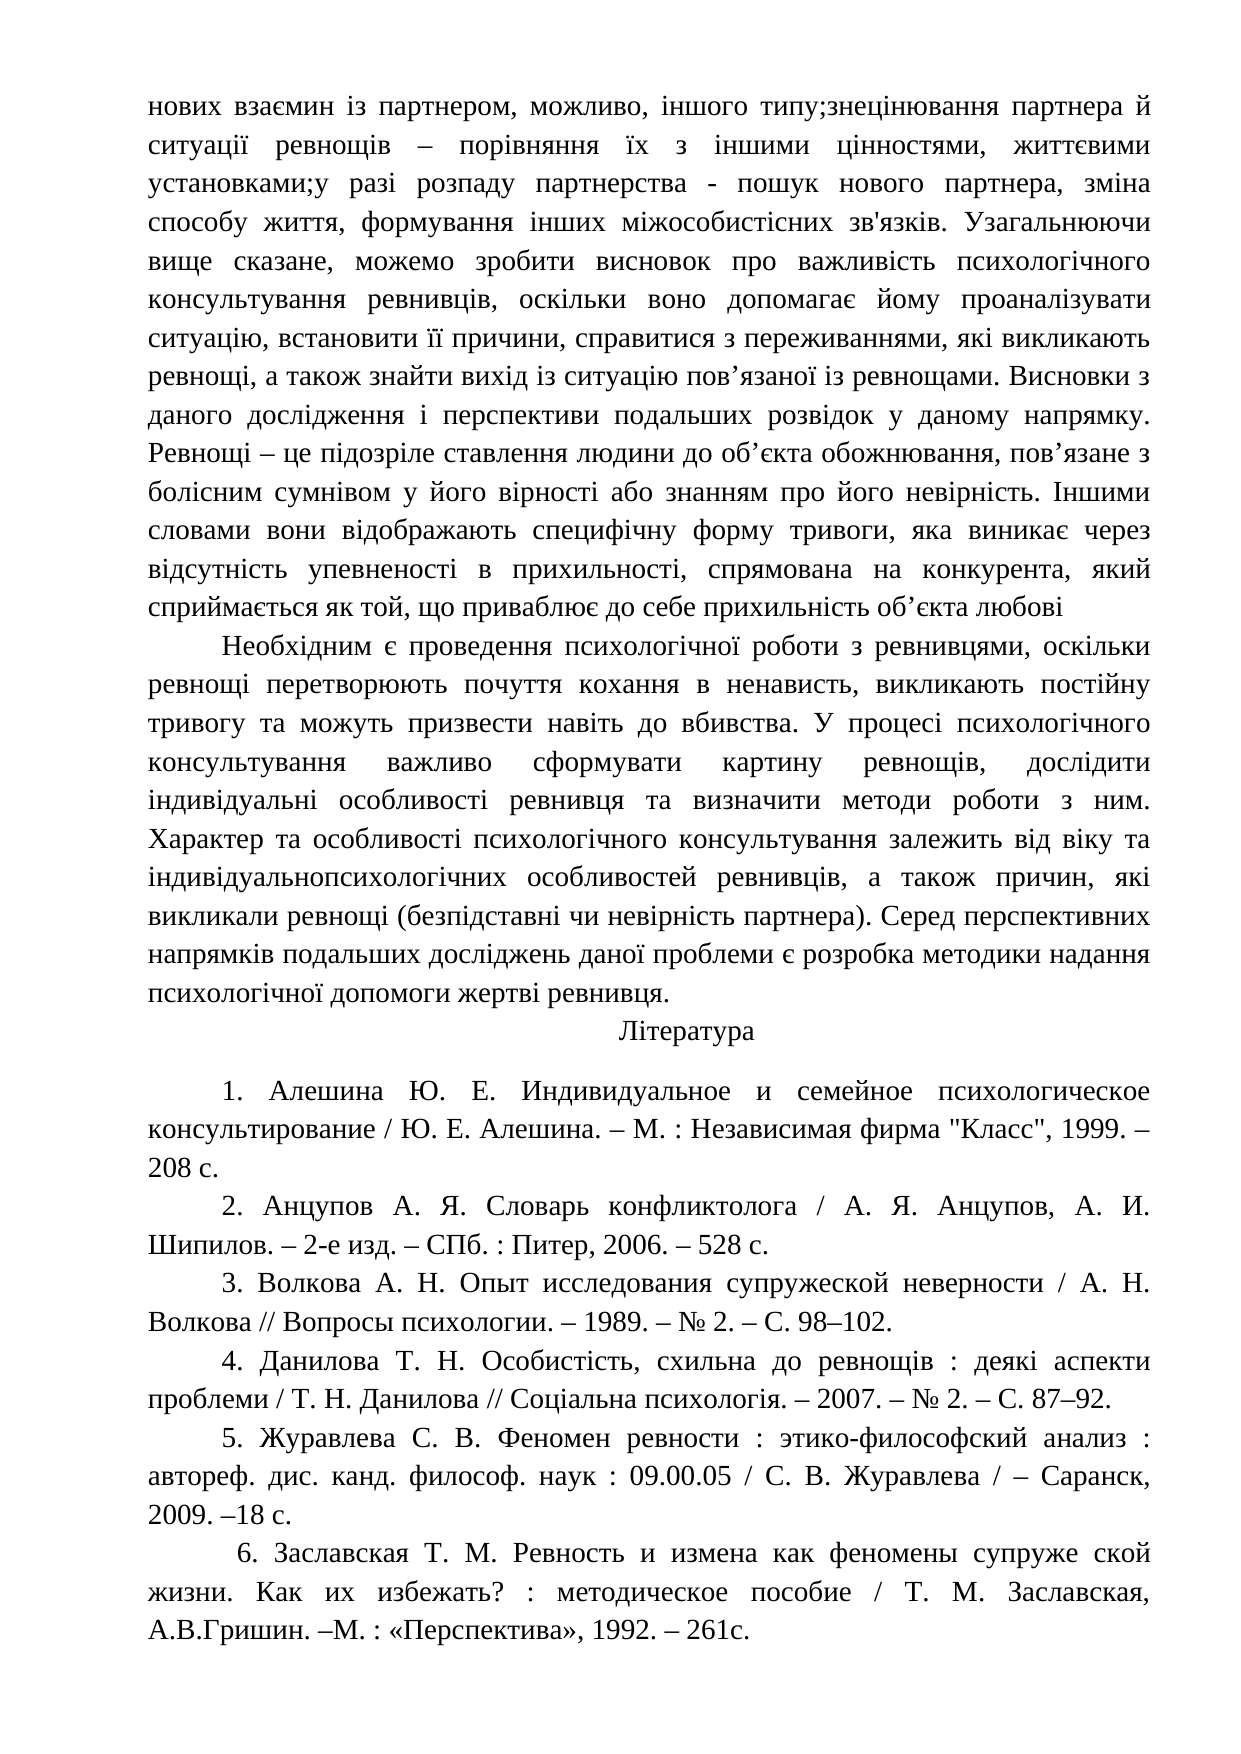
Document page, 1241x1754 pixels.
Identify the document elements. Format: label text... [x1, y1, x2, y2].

text 3. Волкова А. Н. Опыт исследования супружеской неверности / А. Н. Волкова // Вопросы психологии. – 1989. – № 2. – С. 98–102. [148, 1266, 1152, 1338]
text 5. Журавлева С. В. Феномен ревности : этико-философский анализ : автореф. дис. канд. философ. наук : 09.00.05 / С. В. Журавлева / – Саранск, 2009. –18 с. [148, 1420, 1152, 1530]
text 4. Данилова Т. Н. Особистість, схильна до ревнощів : деякі аспекти проблеми / Т. Н. Данилова // Соціальна психологія. – 2007. – № 2. – С. 87–92. [148, 1343, 1152, 1415]
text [148, 88, 1152, 623]
text 6. Заславская Т. М. Ревность и измена как феномены супруже ской жизни. Как их избежать? : методическое пособие / Т. М. Заславская, А.В.Гришин. –М. : «Перспектива», 1992. – 261с. [148, 1535, 1152, 1646]
text 1. Алешина Ю. Е. Индивидуальное и семейное психологическое консультирование / Ю. Е. Алешина. – М. : Независимая фирма "Класс", 1999. – 208 с. [148, 1073, 1152, 1183]
text Необхідним є проведення психологічної роботи з ревнивцями, оскільки ревнощі перетворюють почуття кохання в ненависть, викликають постійну тривогу та можуть призвести навіть до вбивства. У процесі психологічного консультування важливо сформувати картину ревнощів, дослідити індивідуальні особливості ревнивця та визначити методи роботи з ним. Характер та особливості психологічного консультування залежить від віку та індивідуальнопсихологічних особливостей ревнивців, а також причин, які викликали ревнощі (безпідставні чи невірність партнера). Серед перспективних напрямків подальших досліджень даної проблеми є розробка методики надання психологічної допомоги жертві ревнивця. [148, 628, 1152, 1008]
text 2. Анцупов А. Я. Словарь конфликтолога / А. Я. Анцупов, А. И. Шипилов. – 2-е изд. – СПб. : Питер, 2006. – 528 с. [148, 1188, 1152, 1261]
text Література [148, 1013, 1152, 1047]
